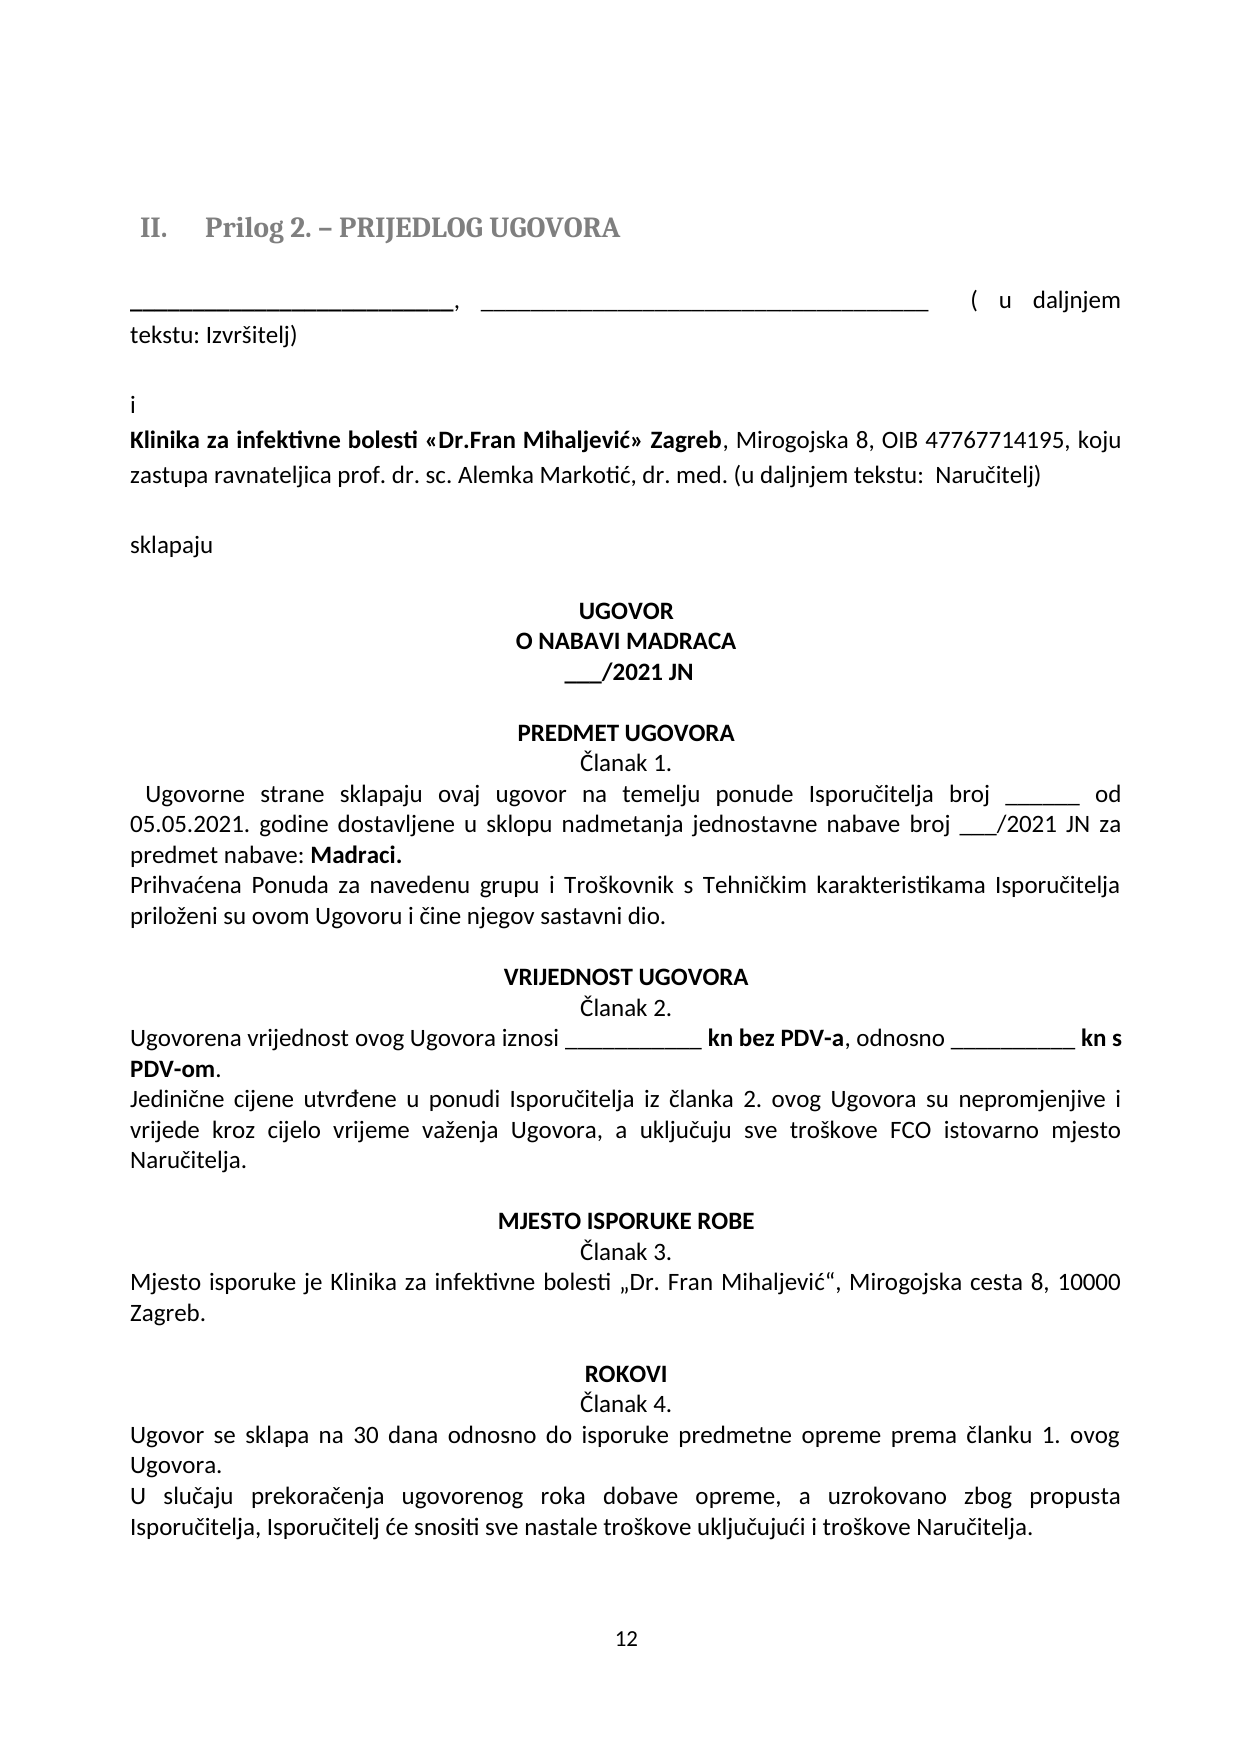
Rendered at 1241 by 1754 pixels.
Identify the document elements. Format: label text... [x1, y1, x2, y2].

text Ugovorne strane sklapaju ovaj ugovor na temelju ponude Isporučitelja broj ______ od 05.05.2021. godine dostavljene u sklopu nadmetanja jednostavne nabave broj ___/2021 JN za predmet nabave: Madraci. [130, 778, 1122, 870]
text i [130, 389, 1122, 420]
text Članak 4. [130, 1388, 1122, 1419]
text O NABAVI MADRACA [130, 626, 1122, 656]
text Članak 3. [130, 1236, 1122, 1266]
text VRIJEDNOST UGOVORA [130, 961, 1122, 992]
text sklapaju [130, 529, 1122, 560]
text Ugovorena vrijednost ovog Ugovora iznosi ___________ kn bez PDV-a, odnosno __________ kn s PDV-om. [130, 1022, 1122, 1083]
text Prilog 2. – PRIJEDLOG UGOVORA [167, 211, 1122, 244]
text PREDMET UGOVORA [130, 717, 1122, 748]
text Prihvaćena Ponuda za navedenu grupu i Troškovnik s Tehničkim karakteristikama Isporučitelja priloženi su ovom Ugovoru i čine njegov sastavni dio. [130, 870, 1122, 931]
text Članak 1. [130, 748, 1122, 778]
text Mjesto isporuke je Klinika za infektivne bolesti „Dr. Fran Mihaljević“, Mirogojska cesta 8, 10000 Zagreb. [130, 1266, 1122, 1327]
text Jedinične cijene utvrđene u ponudi Isporučitelja iz članka 2. ovog Ugovora su nepromjenjive i vrijede kroz cijelo vrijeme važenja Ugovora, a uključuju sve troškove FCO istovarno mjesto Naručitelja. [130, 1083, 1122, 1175]
text __________________________, ____________________________________ ( u daljnjem tekstu: Izvršitelj) [130, 284, 1122, 350]
text UGOVOR [130, 595, 1122, 626]
text ROKOVI [130, 1358, 1122, 1388]
text Klinika za infektivne bolesti «Dr.Fran Mihaljević» Zagreb, Mirogojska 8, OIB 47767714195, koju zastupa ravnateljica prof. dr. sc. Alemka Markotić, dr. med. (u daljnjem tekstu: Naručitelj) [130, 424, 1122, 490]
text Članak 2. [130, 992, 1122, 1022]
text ___/2021 JN [130, 656, 1122, 687]
text MJESTO ISPORUKE ROBE [130, 1205, 1122, 1236]
text U slučaju prekoračenja ugovorenog roka dobave opreme, a uzrokovano zbog propusta Isporučitelja, Isporučitelj će snositi sve nastale troškove uključujući i troškove Naručitelja. [130, 1480, 1122, 1541]
text Ugovor se sklapa na 30 dana odnosno do isporuke predmetne opreme prema članku 1. ovog Ugovora. [130, 1419, 1122, 1480]
